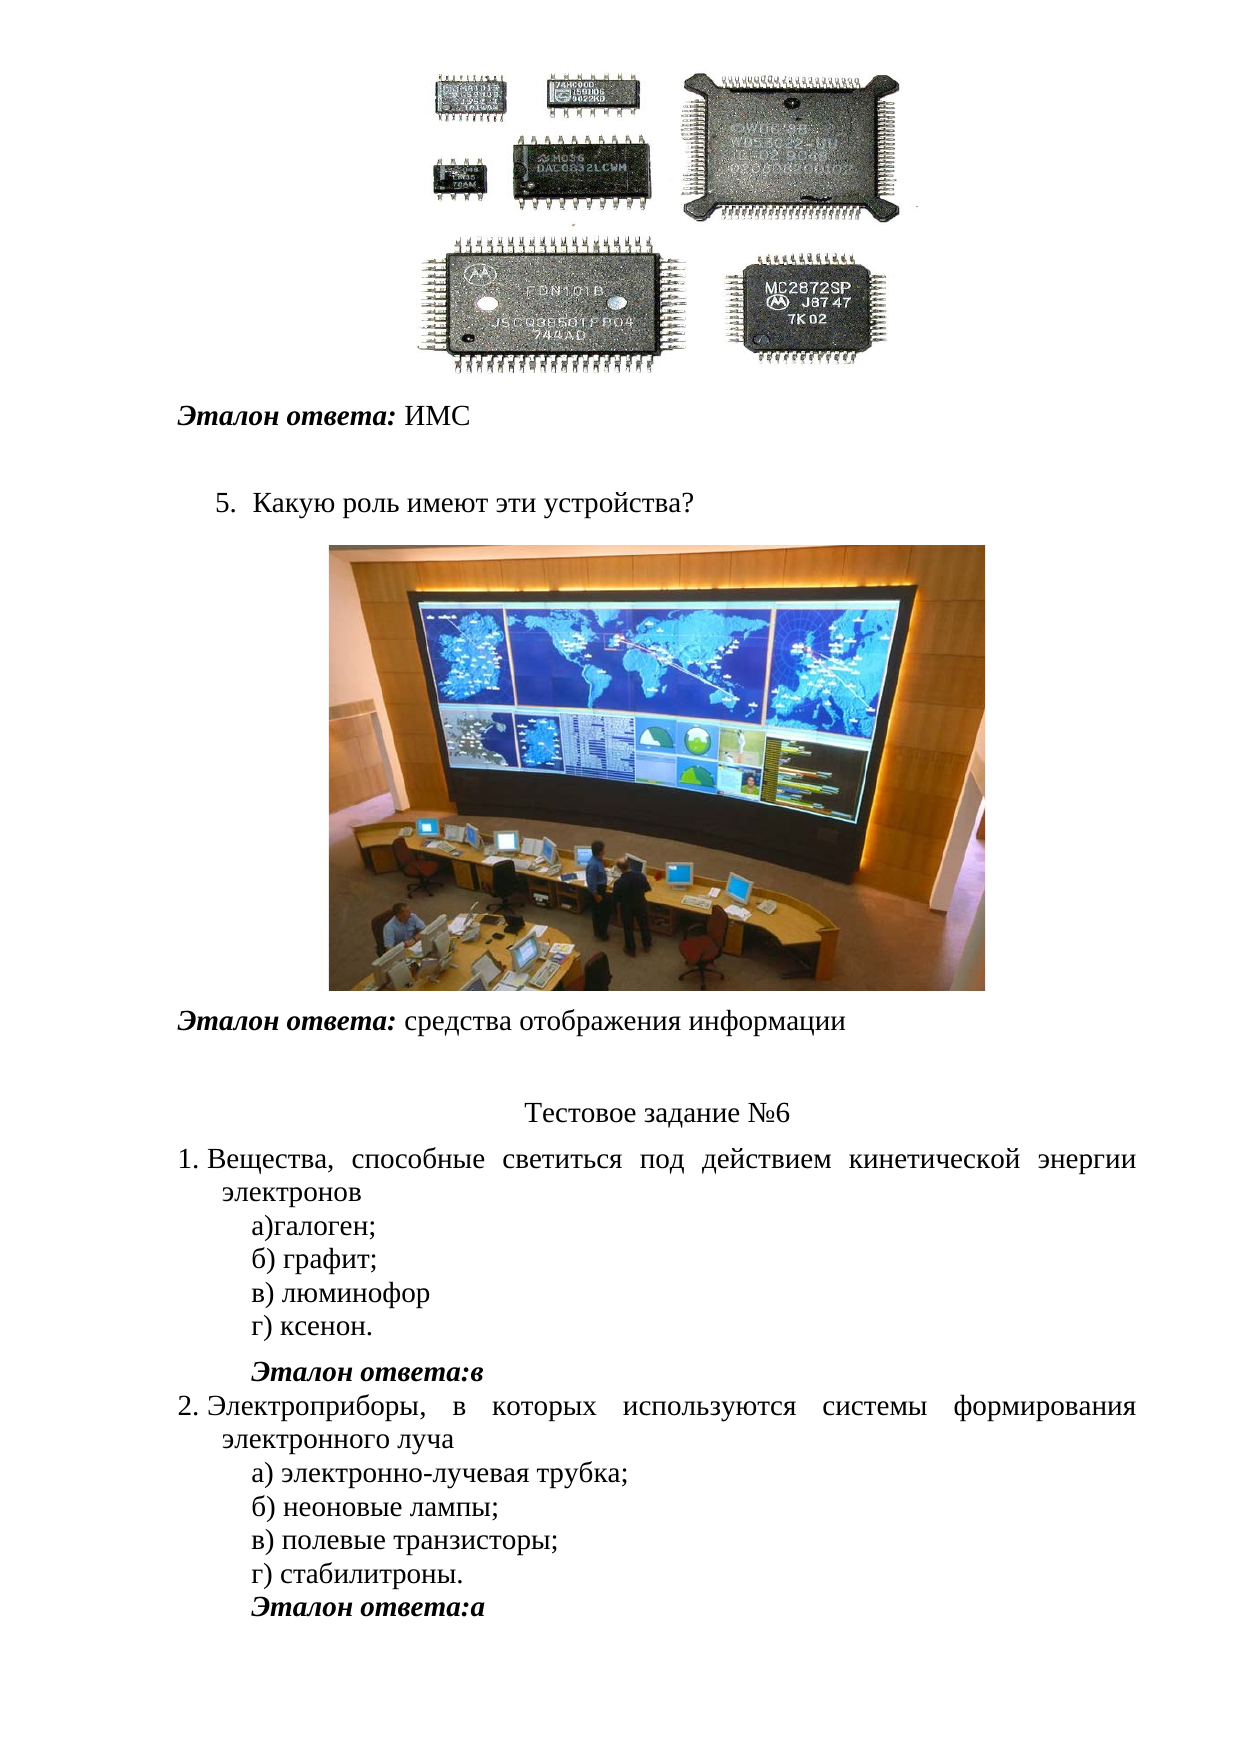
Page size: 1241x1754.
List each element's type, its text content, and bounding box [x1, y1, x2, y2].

text Эталон ответа: ИМС [177, 398, 1137, 432]
text а) электронно-лучевая трубка; [177, 1455, 1137, 1489]
text в) полевые транзисторы; [177, 1522, 1137, 1556]
list в) люминофор [251, 1275, 1137, 1308]
list Эталон ответа:в [251, 1354, 1137, 1388]
list г) ксенон. [251, 1308, 1137, 1342]
picture [395, 59, 919, 386]
list б) графит; [251, 1241, 1137, 1275]
list Какую роль имеют эти устройства? [215, 486, 1137, 519]
text Тестовое задание №6 [177, 1095, 1137, 1128]
text Эталон ответа:а [177, 1589, 1137, 1623]
list Электроприборы, в которых используются системы формирования электронного луча [177, 1388, 1137, 1455]
picture [328, 545, 986, 991]
text г) стабилитроны. [177, 1556, 1137, 1589]
text Эталон ответа: средства отображения информации [177, 1003, 1137, 1036]
text а)галоген; [251, 1208, 1137, 1241]
text б) неоновые лампы; [177, 1489, 1137, 1522]
list Вещества, способные светиться под действием кинетической энергии электронов [177, 1141, 1137, 1208]
